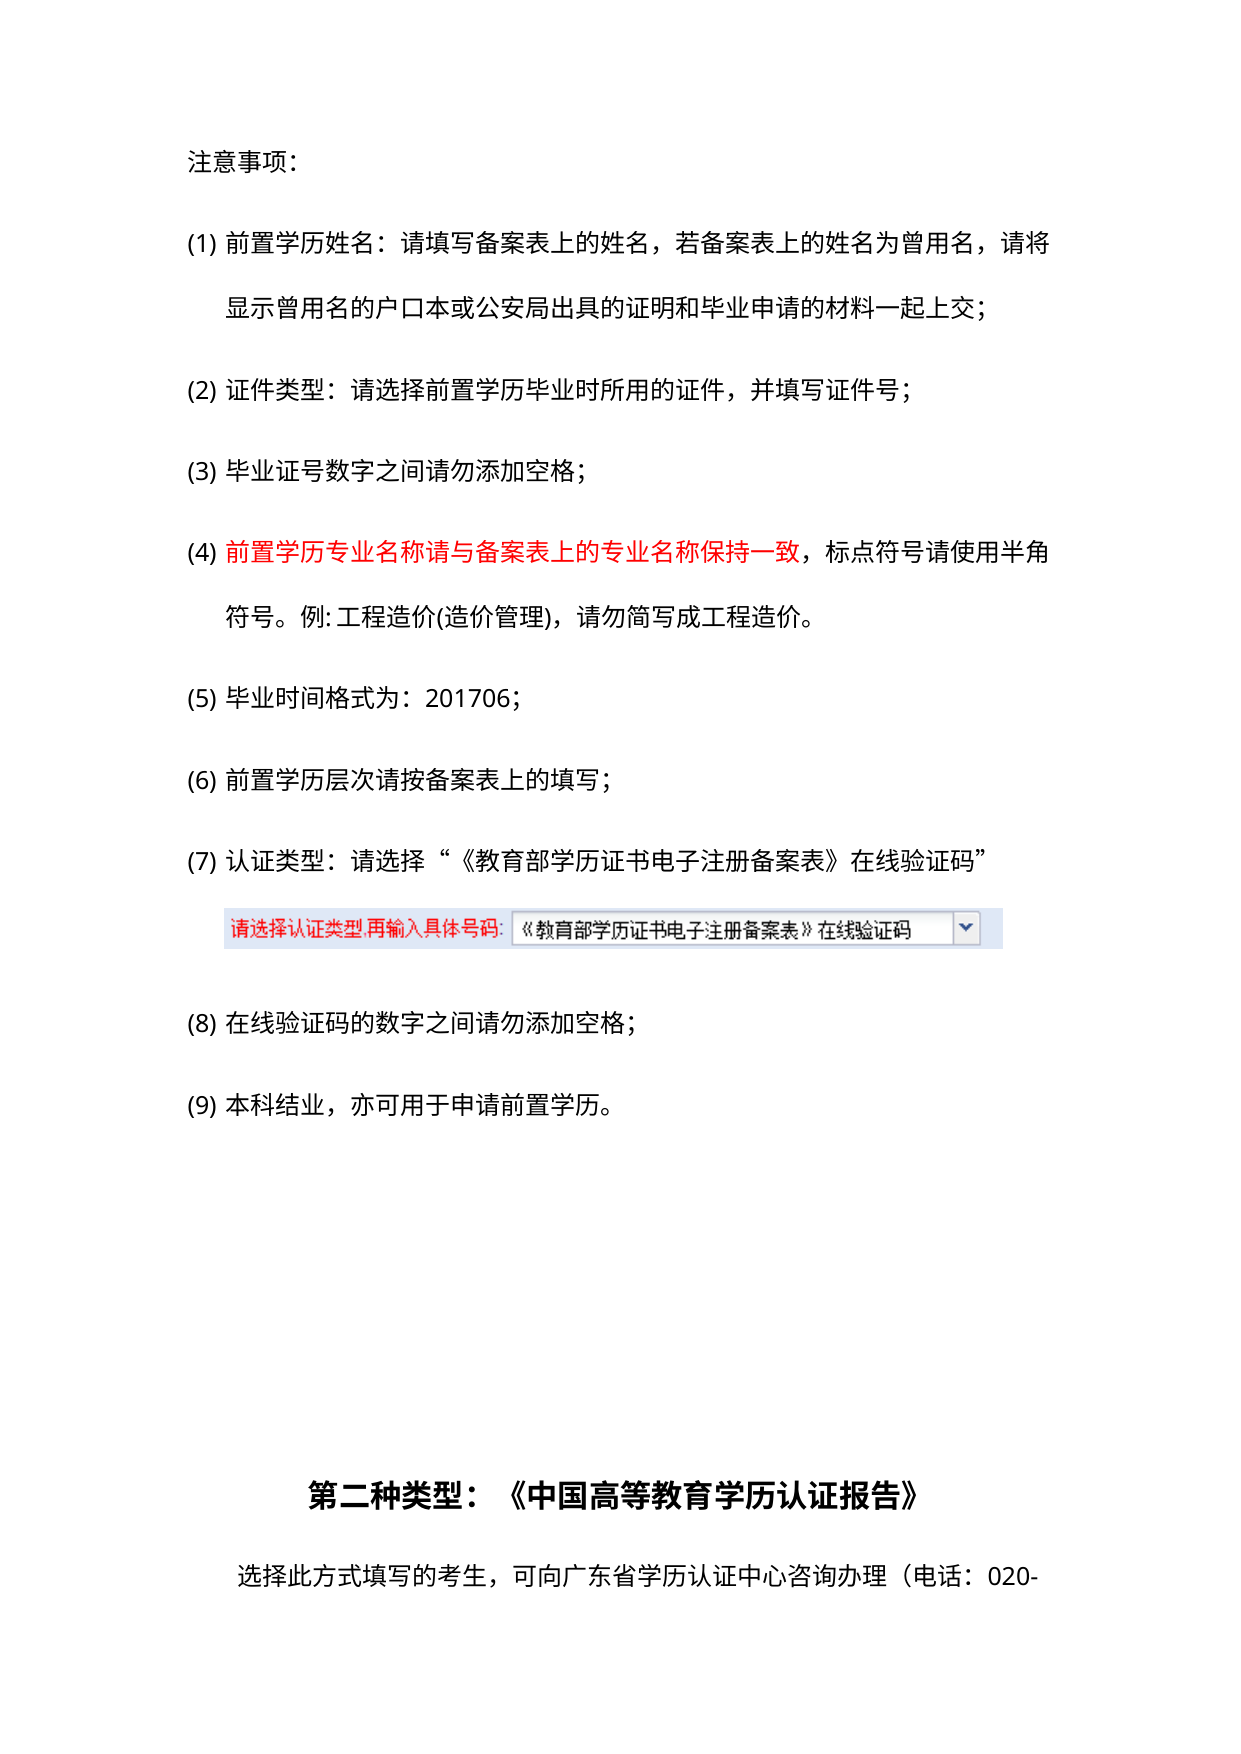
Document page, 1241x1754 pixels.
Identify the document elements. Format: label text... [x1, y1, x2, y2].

list 前置学历姓名：请填写备案表上的姓名，若备案表上的姓名为曾用名，请将显示曾用名的户口本或公安局出具的证明和毕业申请的材料一起上交； [187, 209, 1053, 339]
text 第二种类型：《中国高等教育学历认证报告》 [187, 1461, 1053, 1526]
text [237, 1542, 1053, 1607]
picture [224, 908, 1003, 949]
list 在线验证码的数字之间请勿添加空格； [187, 989, 1053, 1054]
list 毕业证号数字之间请勿添加空格； [187, 437, 1053, 502]
text 注意事项： [187, 128, 1053, 193]
list 证件类型：请选择前置学历毕业时所用的证件，并填写证件号； [187, 356, 1053, 421]
list 前置学历层次请按备案表上的填写； [187, 746, 1053, 811]
list 本科结业，亦可用于申请前置学历。 [187, 1071, 1053, 1136]
list 毕业时间格式为：201706； [187, 664, 1053, 729]
list 前置学历专业名称请与备案表上的专业名称保持一致，标点符号请使用半角符号。例: 工程造价(造价管理)，请勿简写成工程造价。 [187, 518, 1053, 648]
list 认证类型：请选择“《教育部学历证书电子注册备案表》在线验证码” [187, 827, 1211, 892]
